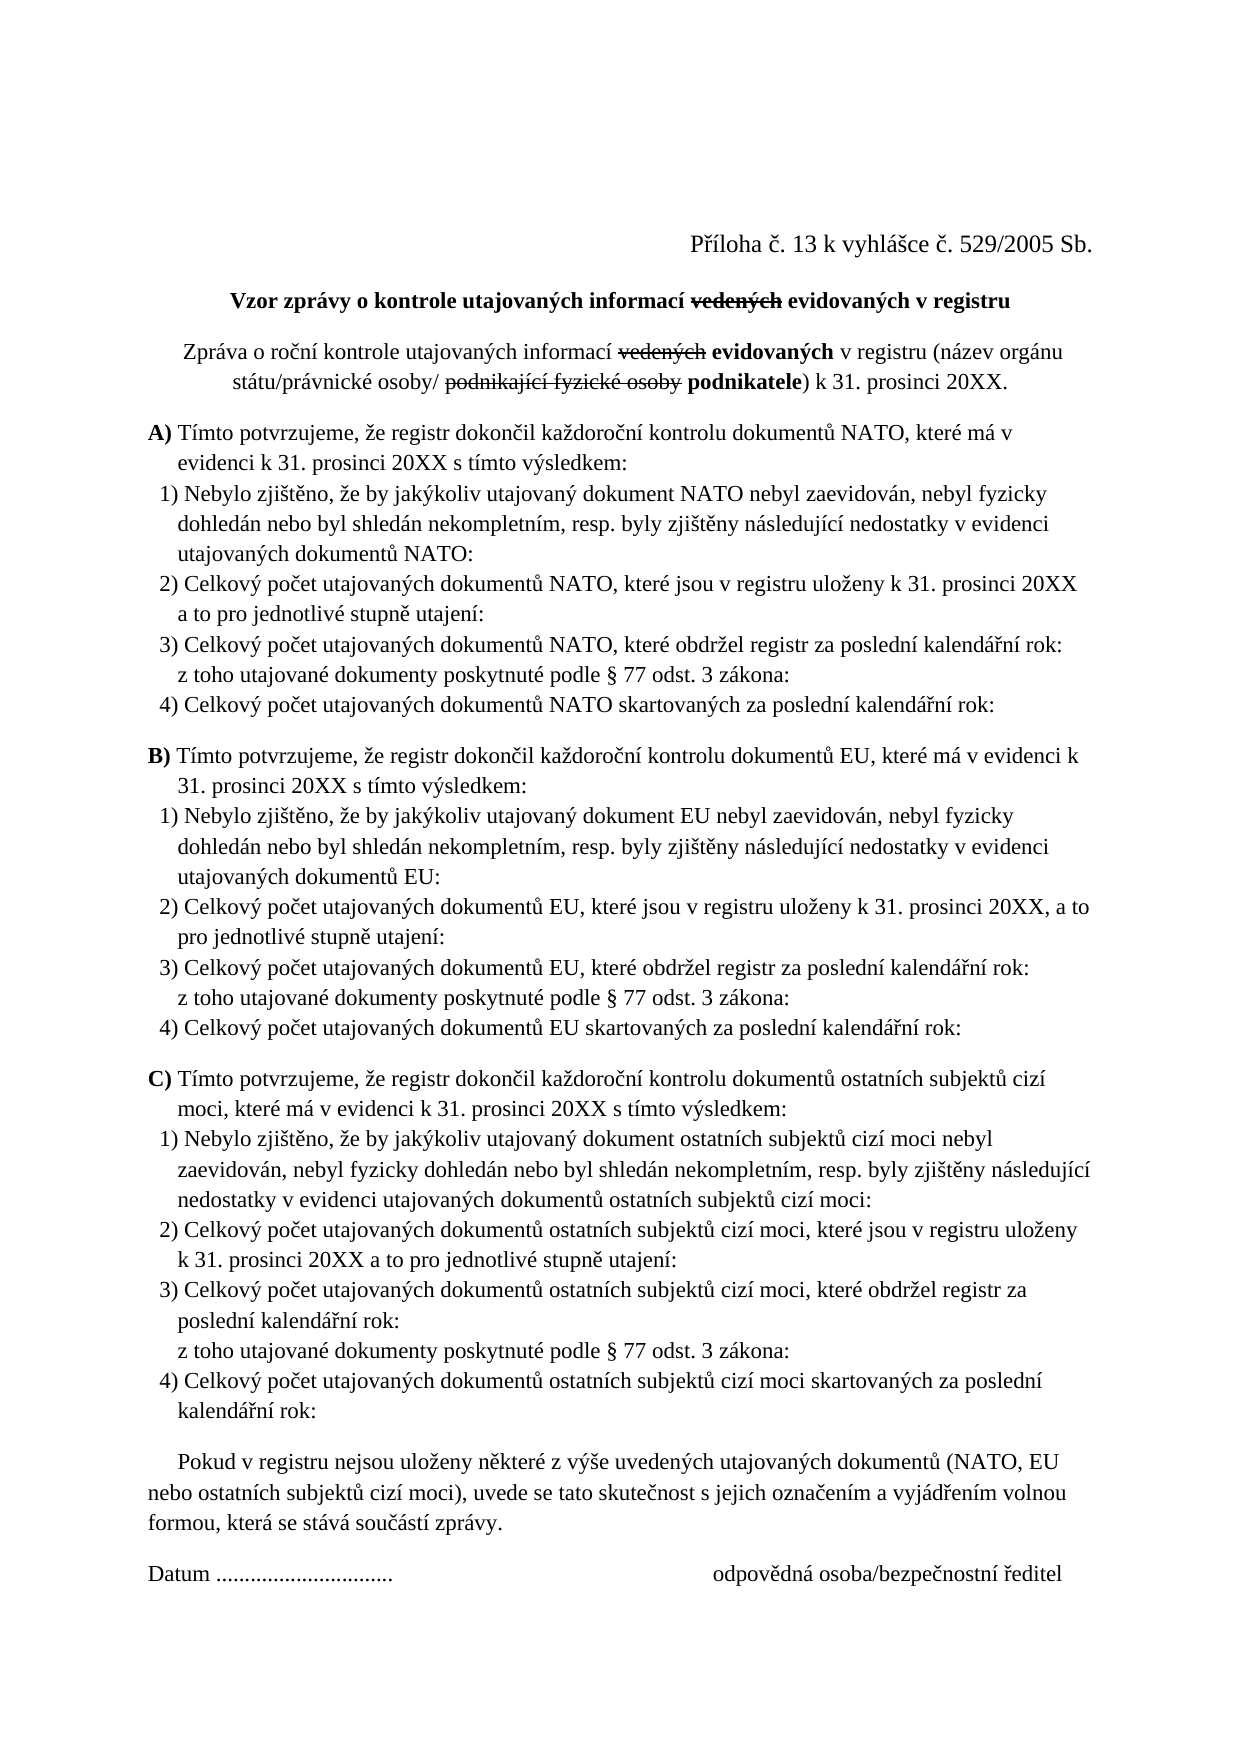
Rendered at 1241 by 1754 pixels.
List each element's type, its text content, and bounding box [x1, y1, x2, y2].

text 1) Nebylo zjištěno, že by jakýkoliv utajovaný dokument NATO nebyl zaevidován, nebyl fyzicky dohledán nebo byl shledán nekompletním, resp. byly zjištěny následující nedostatky v evidenci utajovaných dokumentů NATO: [148, 480, 1092, 566]
text 3) Celkový počet utajovaných dokumentů EU, které obdržel registr za poslední kalendářní rok: [148, 954, 1092, 980]
text z toho utajované dokumenty poskytnuté podle § 77 odst. 3 zákona: [148, 984, 1092, 1010]
text Příloha č. 13 k vyhlášce č. 529/2005 Sb. [148, 229, 1092, 258]
text 4) Celkový počet utajovaných dokumentů EU skartovaných za poslední kalendářní rok: [148, 1014, 1092, 1040]
text 1) Nebylo zjištěno, že by jakýkoliv utajovaný dokument EU nebyl zaevidován, nebyl fyzicky dohledán nebo byl shledán nekompletním, resp. byly zjištěny následující nedostatky v evidenci utajovaných dokumentů EU: [148, 803, 1092, 889]
text Vzor zprávy o kontrole utajovaných informací vedených evidovaných v registru [148, 287, 1092, 313]
text Zpráva o roční kontrole utajovaných informací vedených evidovaných v registru (název orgánu státu/právnické osoby/ podnikající fyzické osoby podnikatele) k 31. prosinci 20XX. [148, 338, 1092, 394]
text C) Tímto potvrzujeme, že registr dokončil každoroční kontrolu dokumentů ostatních subjektů cizí moci, které má v evidenci k 31. prosinci 20XX s tímto výsledkem: [148, 1065, 1092, 1122]
text z toho utajované dokumenty poskytnuté podle § 77 odst. 3 zákona: [148, 1337, 1092, 1363]
text 2) Celkový počet utajovaných dokumentů ostatních subjektů cizí moci, které jsou v registru uloženy k 31. prosinci 20XX a to pro jednotlivé stupně utajení: [148, 1216, 1092, 1273]
text 2) Celkový počet utajovaných dokumentů EU, které jsou v registru uloženy k 31. prosinci 20XX, a to pro jednotlivé stupně utajení: [148, 893, 1092, 950]
text A) Tímto potvrzujeme, že registr dokončil každoroční kontrolu dokumentů NATO, které má v evidenci k 31. prosinci 20XX s tímto výsledkem: [148, 419, 1092, 476]
text 4) Celkový počet utajovaných dokumentů NATO skartovaných za poslední kalendářní rok: [148, 691, 1092, 717]
text B) Tímto potvrzujeme, že registr dokončil každoroční kontrolu dokumentů EU, které má v evidenci k 31. prosinci 20XX s tímto výsledkem: [148, 742, 1092, 799]
text 3) Celkový počet utajovaných dokumentů ostatních subjektů cizí moci, které obdržel registr za poslední kalendářní rok: [148, 1277, 1092, 1333]
text 2) Celkový počet utajovaných dokumentů NATO, které jsou v registru uloženy k 31. prosinci 20XX a to pro jednotlivé stupně utajení: [148, 570, 1092, 627]
text z toho utajované dokumenty poskytnuté podle § 77 odst. 3 zákona: [148, 661, 1092, 687]
text Pokud v registru nejsou uloženy některé z výše uvedených utajovaných dokumentů (NATO, EU nebo ostatních subjektů cizí moci), uvede se tato skutečnost s jejich označením a vyjádřením volnou formou, která se stává součástí zprávy. [148, 1448, 1092, 1535]
text 1) Nebylo zjištěno, že by jakýkoliv utajovaný dokument ostatních subjektů cizí moci nebyl zaevidován, nebyl fyzicky dohledán nebo byl shledán nekompletním, resp. byly zjištěny následující nedostatky v evidenci utajovaných dokumentů ostatních subjektů cizí moci: [148, 1126, 1092, 1212]
text Datum ............................... odpovědná osoba/bezpečnostní ředitel [148, 1560, 1092, 1586]
text 4) Celkový počet utajovaných dokumentů ostatních subjektů cizí moci skartovaných za poslední kalendářní rok: [148, 1367, 1092, 1424]
text 3) Celkový počet utajovaných dokumentů NATO, které obdržel registr za poslední kalendářní rok: [148, 631, 1092, 657]
